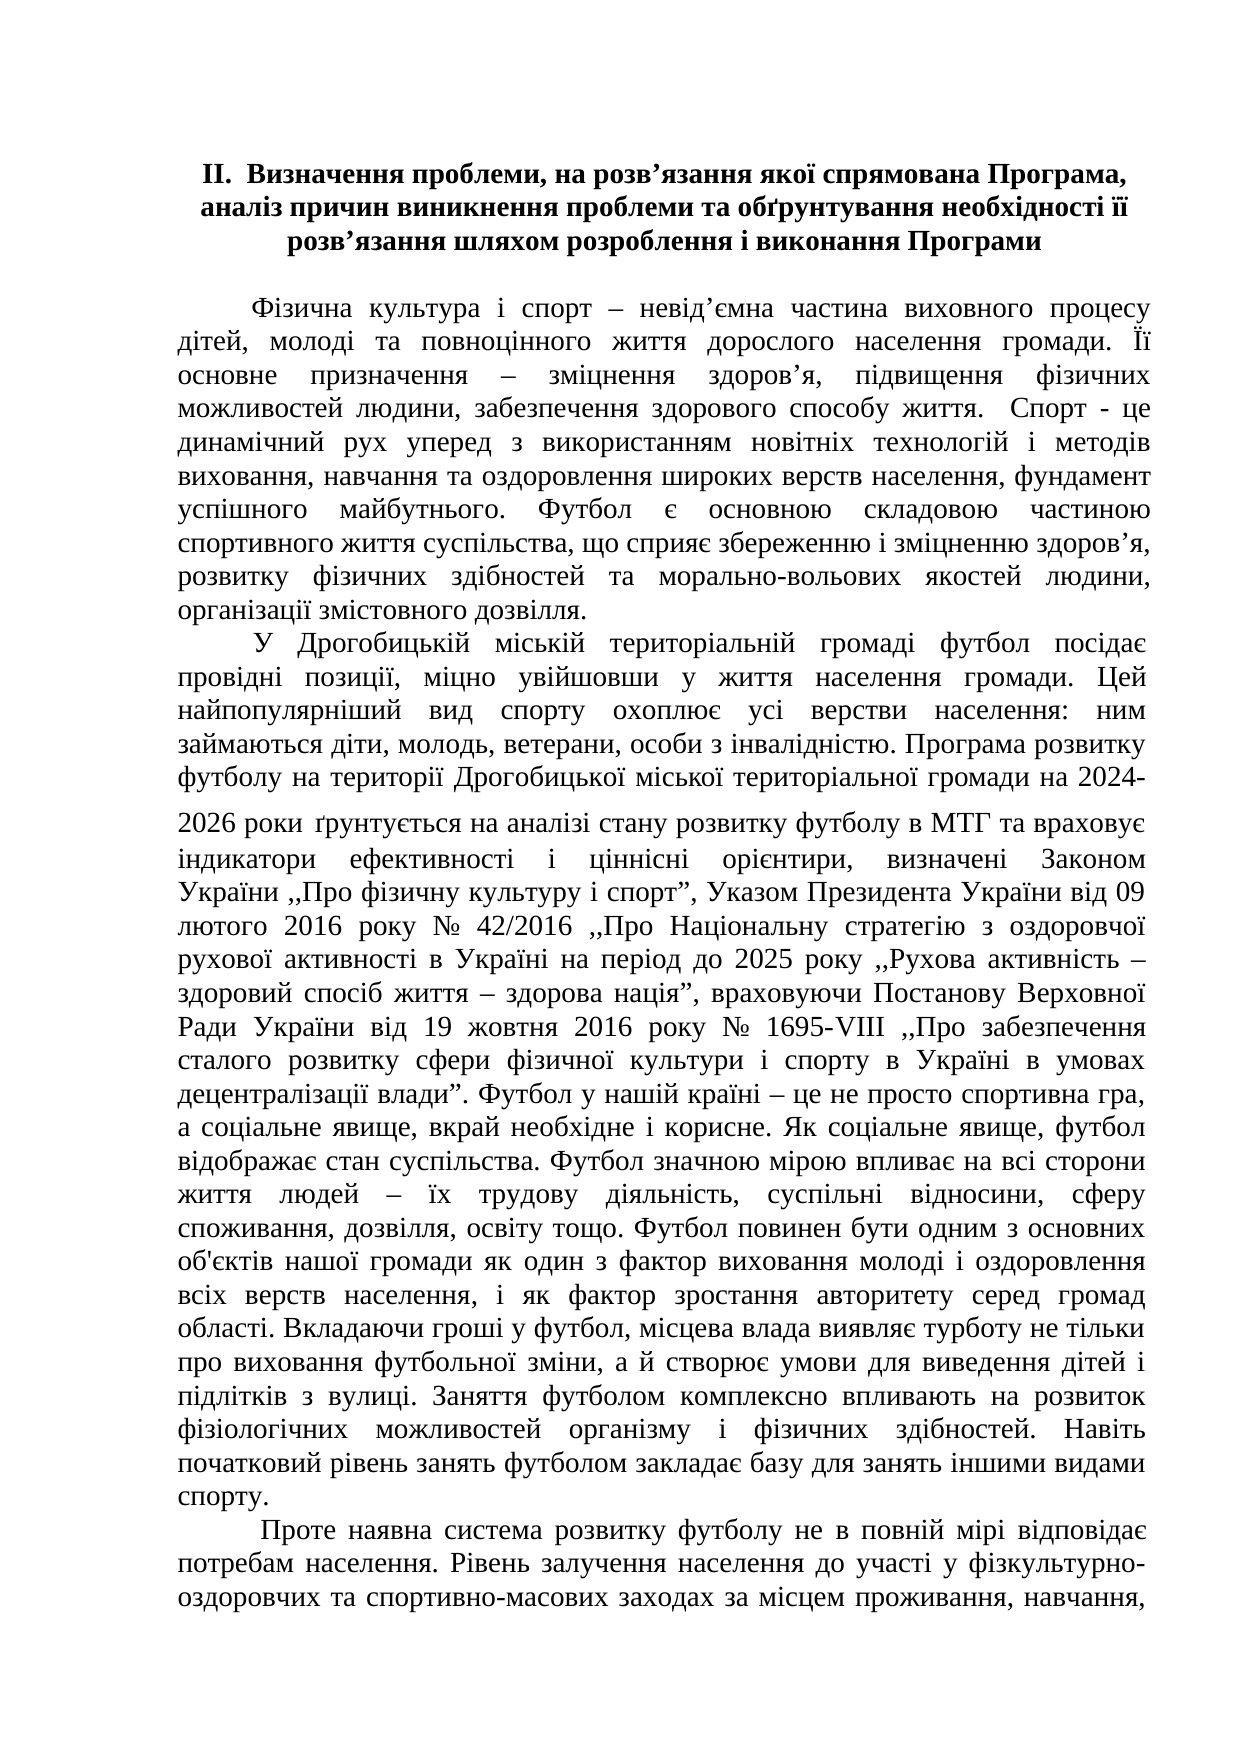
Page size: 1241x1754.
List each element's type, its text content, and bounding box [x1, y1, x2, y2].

text ІІ. Визначення проблеми, на розв’язання якої спрямована Програма, аналіз причин виникнення проблеми та обґрунтування необхідності її розв’язання шляхом розроблення і виконання Програми [177, 156, 1152, 256]
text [177, 1512, 1146, 1612]
text Фізична культура і спорт – невід’ємна частина виховного процесу дітей, молоді та повноцінного життя дорослого населення громади. Її основне призначення – зміцнення здоров’я, підвищення фізичних можливостей людини, забезпечення здорового способу життя. Спорт - це динамічний рух уперед з використанням новітніх технологій і методів виховання, навчання та оздоровлення широких верств населення, фундамент успішного майбутнього. Футбол є основною складовою частиною спортивного життя суспільства, що сприяє збереженню і зміцненню здоров’я, розвитку фізичних здібностей та морально-вольових якостей людини, організації змістовного дозвілля. [177, 290, 1152, 625]
text У Дрогобицькій міській територіальній громаді футбол посідає провідні позиції, міцно увійшовши у життя населення громади. Цей найпопулярніший вид спорту охоплює усі верстви населення: ним займаються діти, молодь, ветерани, особи з інвалідністю. Програма розвитку футболу на території Дрогобицької міської територіальної громади на 2024-2026 роки ґрунтується на аналізі стану розвитку футболу в МТГ та враховує індикатори ефективності і ціннісні орієнтири, визначені Законом України ,,Про фізичну культуру і спорт”, Указом Президента України від 09 лютого 2016 року № 42/2016 ,,Про Національну стратегію з оздоровчої рухової активності в Україні на період до 2025 року ,,Рухова активність – здоровий спосіб життя – здорова нація”, враховуючи Постанову Верховної Ради України від 19 жовтня 2016 року № 1695-VIII ,,Про забезпечення сталого розвитку сфери фізичної культури і спорту в Україні в умовах децентралізації влади”. Футбол у нашій країні – це не просто спортивна гра, а соціальне явище, вкрай необхідне і корисне. Як соціальне явище, футбол відображає стан суспільства. Футбол значною мірою впливає на всі сторони життя людей – їх трудову діяльність, суспільні відносини, сферу споживання, дозвілля, освіту тощо. Футбол повинен бути одним з основних об'єктів нашої громади як один з фактор виховання молоді і оздоровлення всіх верств населення, і як фактор зростання авторитету серед громад області. Вкладаючи гроші у футбол, місцева влада виявляє турботу не тільки про виховання футбольної зміни, а й створює умови для виведення дітей і підлітків з вулиці. Заняття футболом комплексно впливають на розвиток фізіологічних можливостей організму і фізичних здібностей. Навіть початковий рівень занять футболом закладає базу для занять іншими видами спорту. [177, 625, 1146, 1512]
